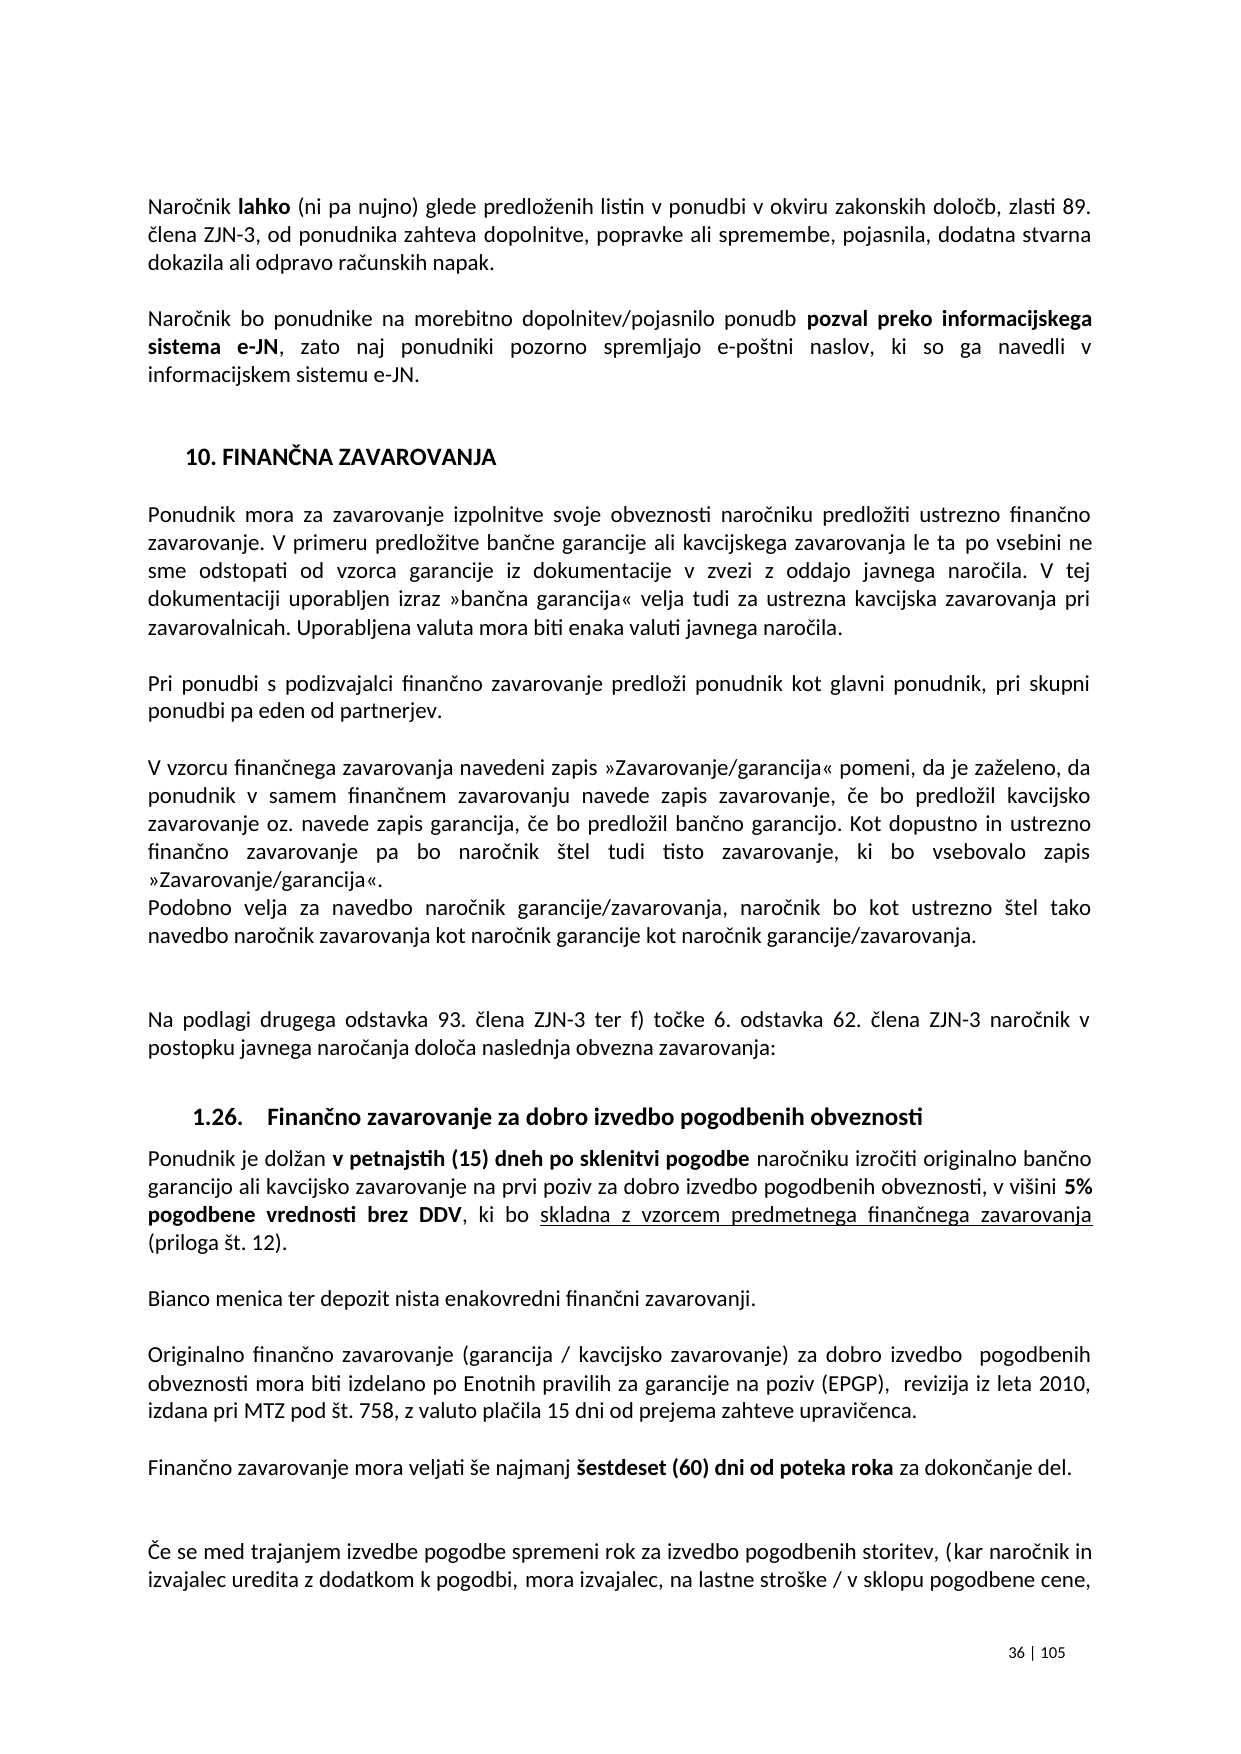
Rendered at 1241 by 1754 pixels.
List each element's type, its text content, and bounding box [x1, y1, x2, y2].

text V vzorcu finančnega zavarovanja navedeni zapis »Zavarovanje/garancija« pomeni, da je zaželeno, da ponudnik v samem finančnem zavarovanju navede zapis zavarovanje, če bo predložil kavcijsko zavarovanje oz. navede zapis garancija, če bo predložil bančno garancijo. Kot dopustno in ustrezno finančno zavarovanje pa bo naročnik štel tudi tisto zavarovanje, ki bo vsebovalo zapis »Zavarovanje/garancija«. [148, 753, 1092, 893]
text Pri ponudbi s podizvajalci finančno zavarovanje predloži ponudnik kot glavni ponudnik, pri skupni ponudbi pa eden od partnerjev. [148, 669, 1092, 725]
text Ponudnik mora za zavarovanje izpolnitve svoje obveznosti naročniku predložiti ustrezno finančno zavarovanje. V primeru predložitve bančne garancije ali kavcijskega zavarovanja le ta po vsebini ne sme odstopati od vzorca garancije iz dokumentacije v zvezi z oddajo javnega naročila. V tej dokumentaciji uporabljen izraz »bančna garancija« velja tudi za ustrezna kavcijska zavarovanja pri zavarovalnicah. Uporabljena valuta mora biti enaka valuti javnega naročila. [148, 501, 1092, 641]
text Naročnik bo ponudnike na morebitno dopolnitev/pojasnilo ponudb pozval preko informacijskega sistema e-JN, zato naj ponudniki pozorno spremljajo e-poštni naslov, ki so ga navedli v informacijskem sistemu e-JN. [148, 304, 1092, 388]
text Podobno velja za navedbo naročnik garancije/zavarovanja, naročnik bo kot ustrezno štel tako navedbo naročnik zavarovanja kot naročnik garancije kot naročnik garancije/zavarovanja. [148, 893, 1092, 949]
text Finančno zavarovanje mora veljati še najmanj šestdeset (60) dni od poteka roka za dokončanje del. [148, 1453, 1092, 1481]
subtitle FINANČNA ZAVAROVANJA [185, 442, 497, 472]
text Bianco menica ter depozit nista enakovredni finančni zavarovanji. [148, 1284, 1092, 1313]
text Naročnik lahko (ni pa nujno) glede predloženih listin v ponudbi v okviru zakonskih določb, zlasti 89. člena ZJN-3, od ponudnika zahteva dopolnitve, popravke ali spremembe, pojasnila, dodatna stvarna dokazila ali odpravo računskih napak. [148, 192, 1092, 276]
text Ponudnik je dolžan v petnajstih (15) dneh po sklenitvi pogodbe naročniku izročiti originalno bančno garancijo ali kavcijsko zavarovanje na prvi poziv za dobro izvedbo pogodbenih obveznosti, v višini 5% pogodbene vrednosti brez DDV, ki bo skladna z vzorcem predmetnega finančnega zavarovanja (priloga št. 12). [148, 1144, 1092, 1257]
subtitle Finančno zavarovanje za dobro izvedbo pogodbenih obveznosti [192, 1101, 1092, 1132]
text Na podlagi drugega odstavka 93. člena ZJN-3 ter f) točke 6. odstavka 62. člena ZJN-3 naročnik v postopku javnega naročanja določa naslednja obvezna zavarovanja: [148, 1005, 1092, 1061]
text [148, 1537, 1092, 1593]
text Originalno finančno zavarovanje (garancija / kavcijsko zavarovanje) za dobro izvedbo pogodbenih obveznosti mora biti izdelano po Enotnih pravilih za garancije na poziv (EPGP), revizija iz leta 2010, izdana pri MTZ pod št. 758, z valuto plačila 15 dni od prejema zahteve upravičenca. [148, 1341, 1092, 1425]
